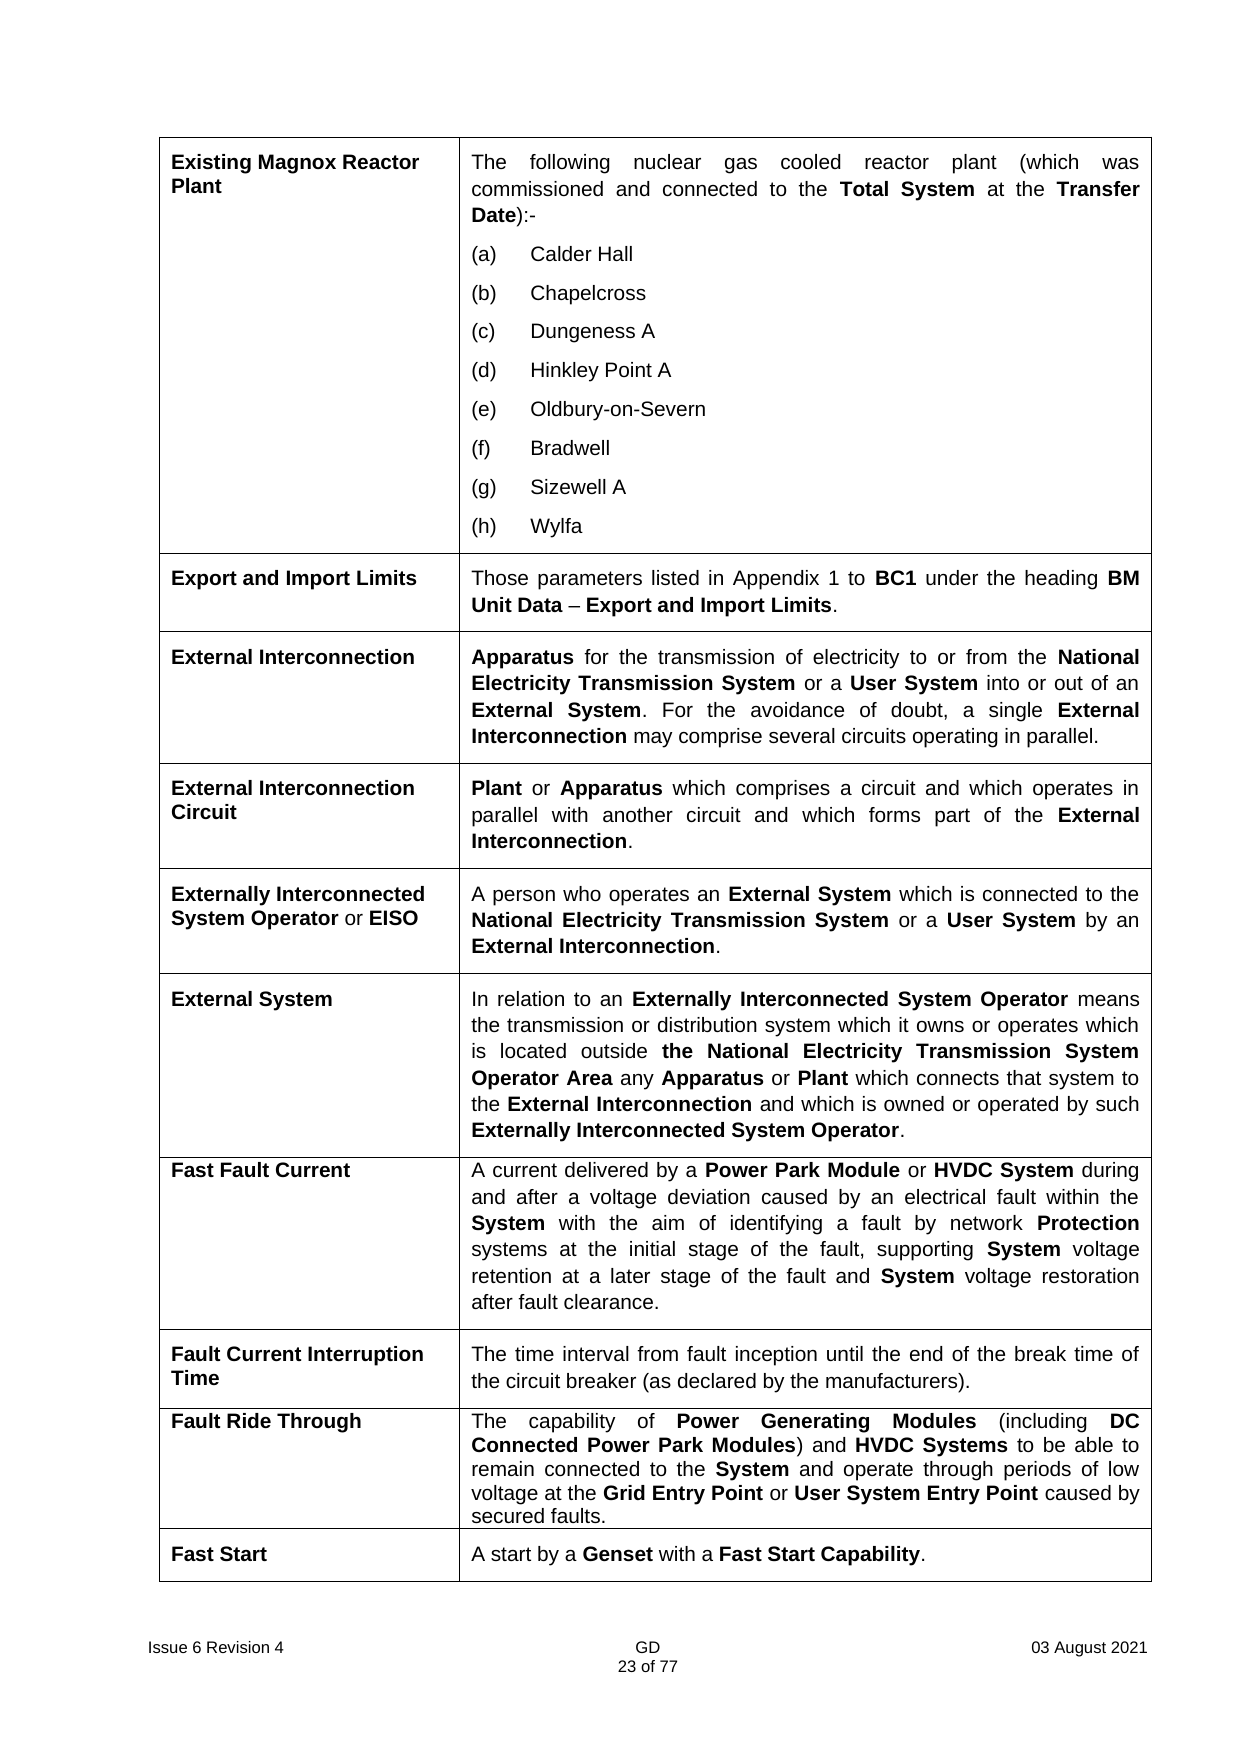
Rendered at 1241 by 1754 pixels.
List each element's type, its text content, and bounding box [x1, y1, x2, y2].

table_cell Existing Magnox Reactor Plant [160, 138, 459, 552]
table_cell Those parameters listed in Appendix 1 to BC1 under the heading BM Unit Data – Export and Import Limits. [460, 554, 1151, 631]
table_cell The capability of Power Generating Modules (including DC Connected Power Park Modules) and HVDC Systems to be able to remain connected to the System and operate through periods of low voltage at the Grid Entry Point or User System Entry Point caused by secured faults. [460, 1409, 1151, 1528]
table_cell The following nuclear gas cooled reactor plant (which was commissioned and connected to the Total System at the Transfer Date):- (a) Calder Hall (b) Chapelcross (c) Dungeness A (d) Hinkley Point A (e) Oldbury-on-Severn (f) Bradwell (g) Sizewell A (h) Wylfa [460, 138, 1151, 552]
table_cell External Interconnection Circuit [160, 764, 459, 868]
table_cell Fault Current Interruption Time [160, 1330, 459, 1407]
table_cell External System [160, 974, 459, 1157]
table_cell A start by a Genset with a Fast Start Capability. [460, 1529, 1151, 1581]
table_cell Fast Start [160, 1529, 459, 1581]
table_cell In relation to an Externally Interconnected System Operator means the transmission or distribution system which it owns or operates which is located outside the National Electricity Transmission System Operator Area any Apparatus or Plant which connects that system to the External Interconnection and which is owned or operated by such Externally Interconnected System Operator. [460, 974, 1151, 1157]
table_cell Export and Import Limits [160, 554, 459, 631]
table_cell A current delivered by a Power Park Module or HVDC System during and after a voltage deviation caused by an electrical fault within the System with the aim of identifying a fault by network Protection systems at the initial stage of the fault, supporting System voltage retention at a later stage of the fault and System voltage restoration after fault clearance. [460, 1158, 1151, 1329]
table_cell Apparatus for the transmission of electricity to or from the National Electricity Transmission System or a User System into or out of an External System. For the avoidance of doubt, a single External Interconnection may comprise several circuits operating in parallel. [460, 632, 1151, 763]
table_cell Fast Fault Current [160, 1158, 459, 1329]
table_cell Fault Ride Through [160, 1409, 459, 1528]
table_cell A person who operates an External System which is connected to the National Electricity Transmission System or a User System by an External Interconnection. [460, 869, 1151, 973]
table_cell Externally Interconnected System Operator or EISO [160, 869, 459, 973]
table_cell The time interval from fault inception until the end of the break time of the circuit breaker (as declared by the manufacturers). [460, 1330, 1151, 1407]
table_cell External Interconnection [160, 632, 459, 763]
table_cell Plant or Apparatus which comprises a circuit and which operates in parallel with another circuit and which forms part of the External Interconnection. [460, 764, 1151, 868]
